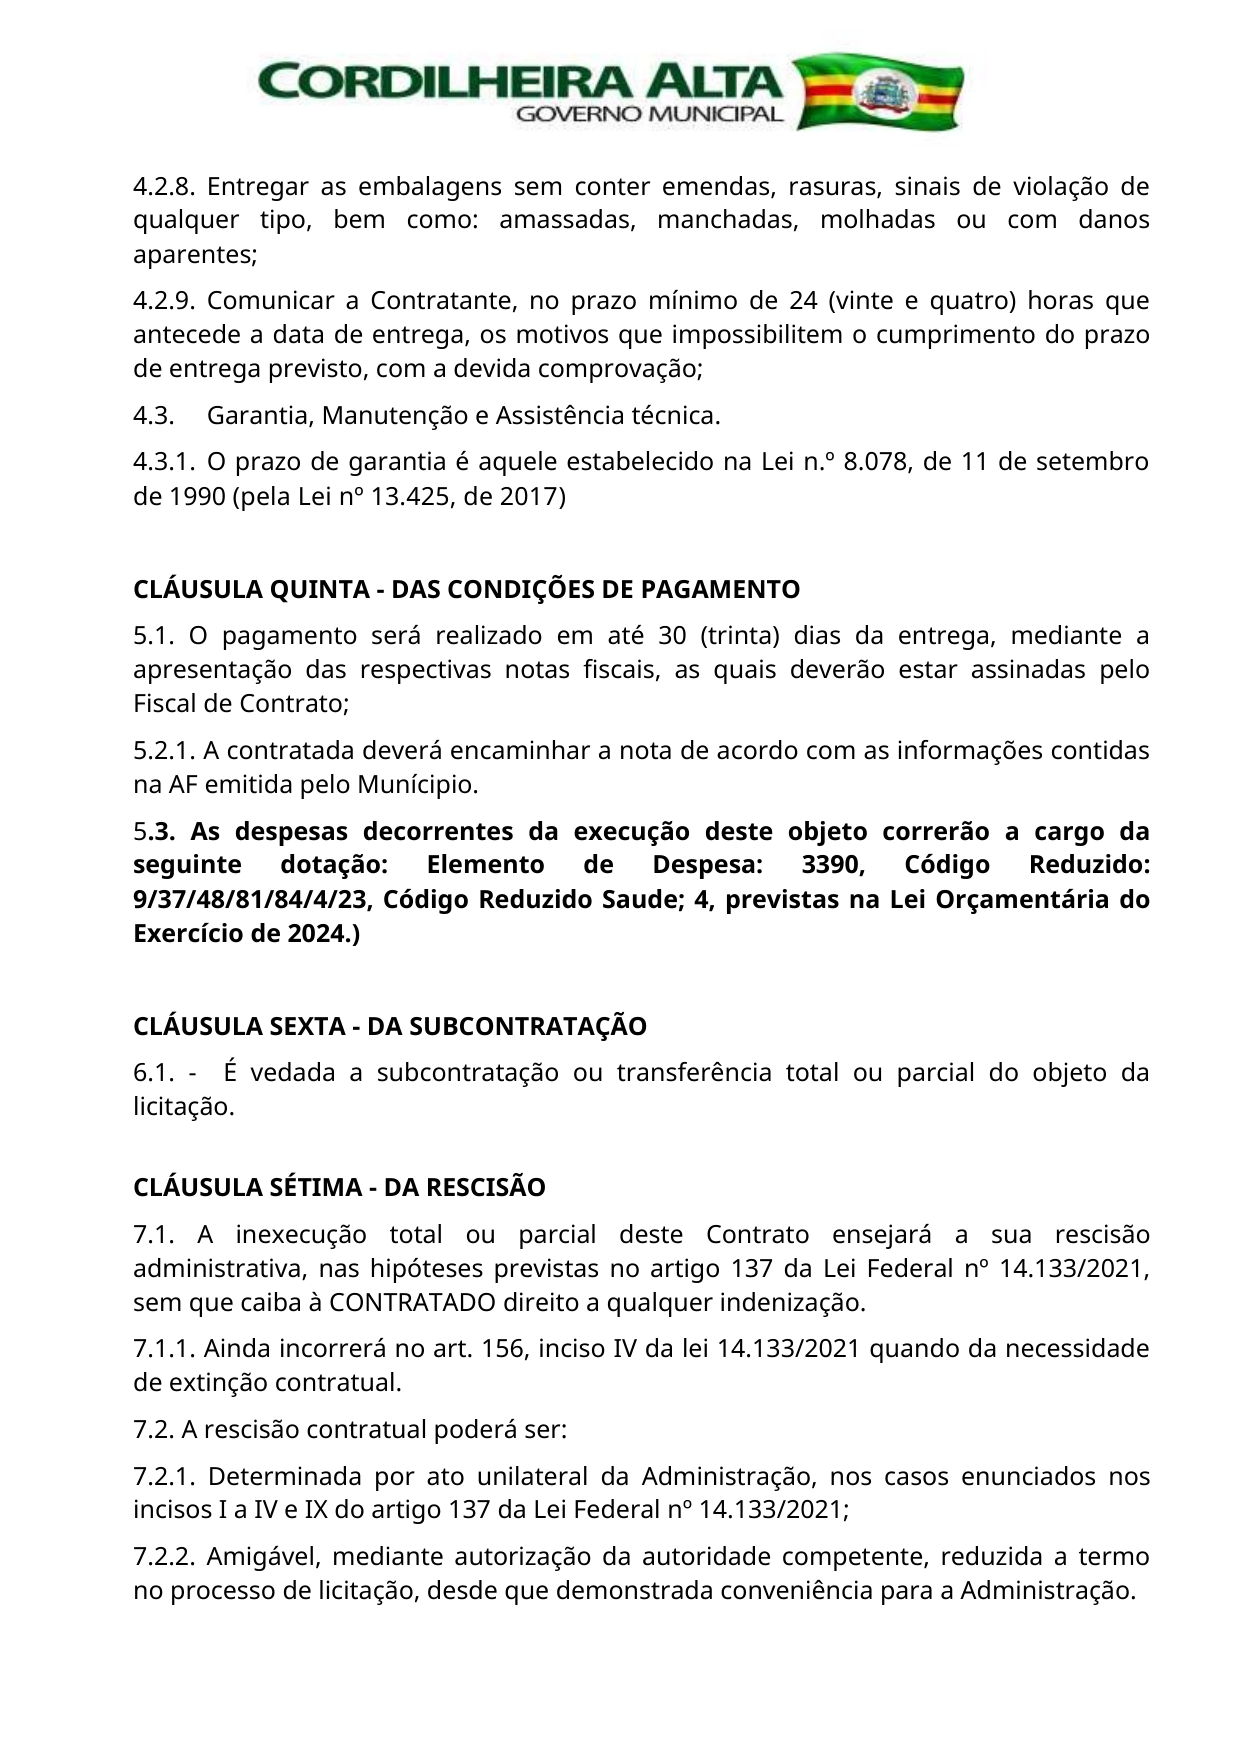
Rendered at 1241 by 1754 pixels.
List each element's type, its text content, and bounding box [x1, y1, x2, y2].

list O prazo de garantia é aquele estabelecido na Lei n.º 8.078, de 11 de setembro de 1990 (pela Lei nº 13.425, de 2017) [133, 444, 1152, 512]
text CLÁUSULA SÉTIMA - DA RESCISÃO [133, 1170, 1152, 1204]
text CLÁUSULA QUINTA - DAS CONDIÇÕES DE PAGAMENTO [133, 571, 1152, 605]
text 5.3. As despesas decorrentes da execução deste objeto correrão a cargo da seguinte dotação: Elemento de Despesa: 3390, Código Reduzido: 9/37/48/81/84/4/23, Código Reduzido Saude; 4, previstas na Lei Orçamentária do Exercício de 2024.) [133, 813, 1152, 949]
list Entregar as embalagens sem conter emendas, rasuras, sinais de violação de qualquer tipo, bem como: amassadas, manchadas, molhadas ou com danos aparentes; [133, 168, 1152, 270]
list Garantia, Manutenção e Assistência técnica. [133, 397, 1152, 432]
text 7.1.1. Ainda incorrerá no art. 156, inciso IV da lei 14.133/2021 quando da necessidade de extinção contratual. [133, 1331, 1152, 1399]
text 7.1. A inexecução total ou parcial deste Contrato ensejará a sua rescisão administrativa, nas hipóteses previstas no artigo 137 da Lei Federal nº 14.133/2021, sem que caiba à CONTRATADO direito a qualquer indenização. [133, 1216, 1152, 1318]
text CLÁUSULA SEXTA - DA SUBCONTRATAÇÃO [133, 1008, 1152, 1042]
text 5.2.1. A contratada deverá encaminhar a nota de acordo com as informações contidas na AF emitida pelo Munícipio. [133, 732, 1152, 801]
list 6.1. - É vedada a subcontratação ou transferência total ou parcial do objeto da licitação. [133, 1055, 1152, 1123]
picture [236, 28, 988, 157]
text 7.2.1. Determinada por ato unilateral da Administração, nos casos enunciados nos incisos I a IV e IX do artigo 137 da Lei Federal nº 14.133/2021; [133, 1458, 1152, 1526]
text 5.1. O pagamento será realizado em até 30 (trinta) dias da entrega, mediante a apresentação das respectivas notas fiscais, as quais deverão estar assinadas pelo Fiscal de Contrato; [133, 618, 1152, 720]
text 7.2.2. Amigável, mediante autorização da autoridade competente, reduzida a termo no processo de licitação, desde que demonstrada conveniência para a Administração. [133, 1539, 1152, 1607]
text 7.2. A rescisão contratual poderá ser: [133, 1412, 1152, 1446]
list Comunicar a Contratante, no prazo mínimo de 24 (vinte e quatro) horas que antecede a data de entrega, os motivos que impossibilitem o cumprimento do prazo de entrega previsto, com a devida comprovação; [133, 283, 1152, 385]
